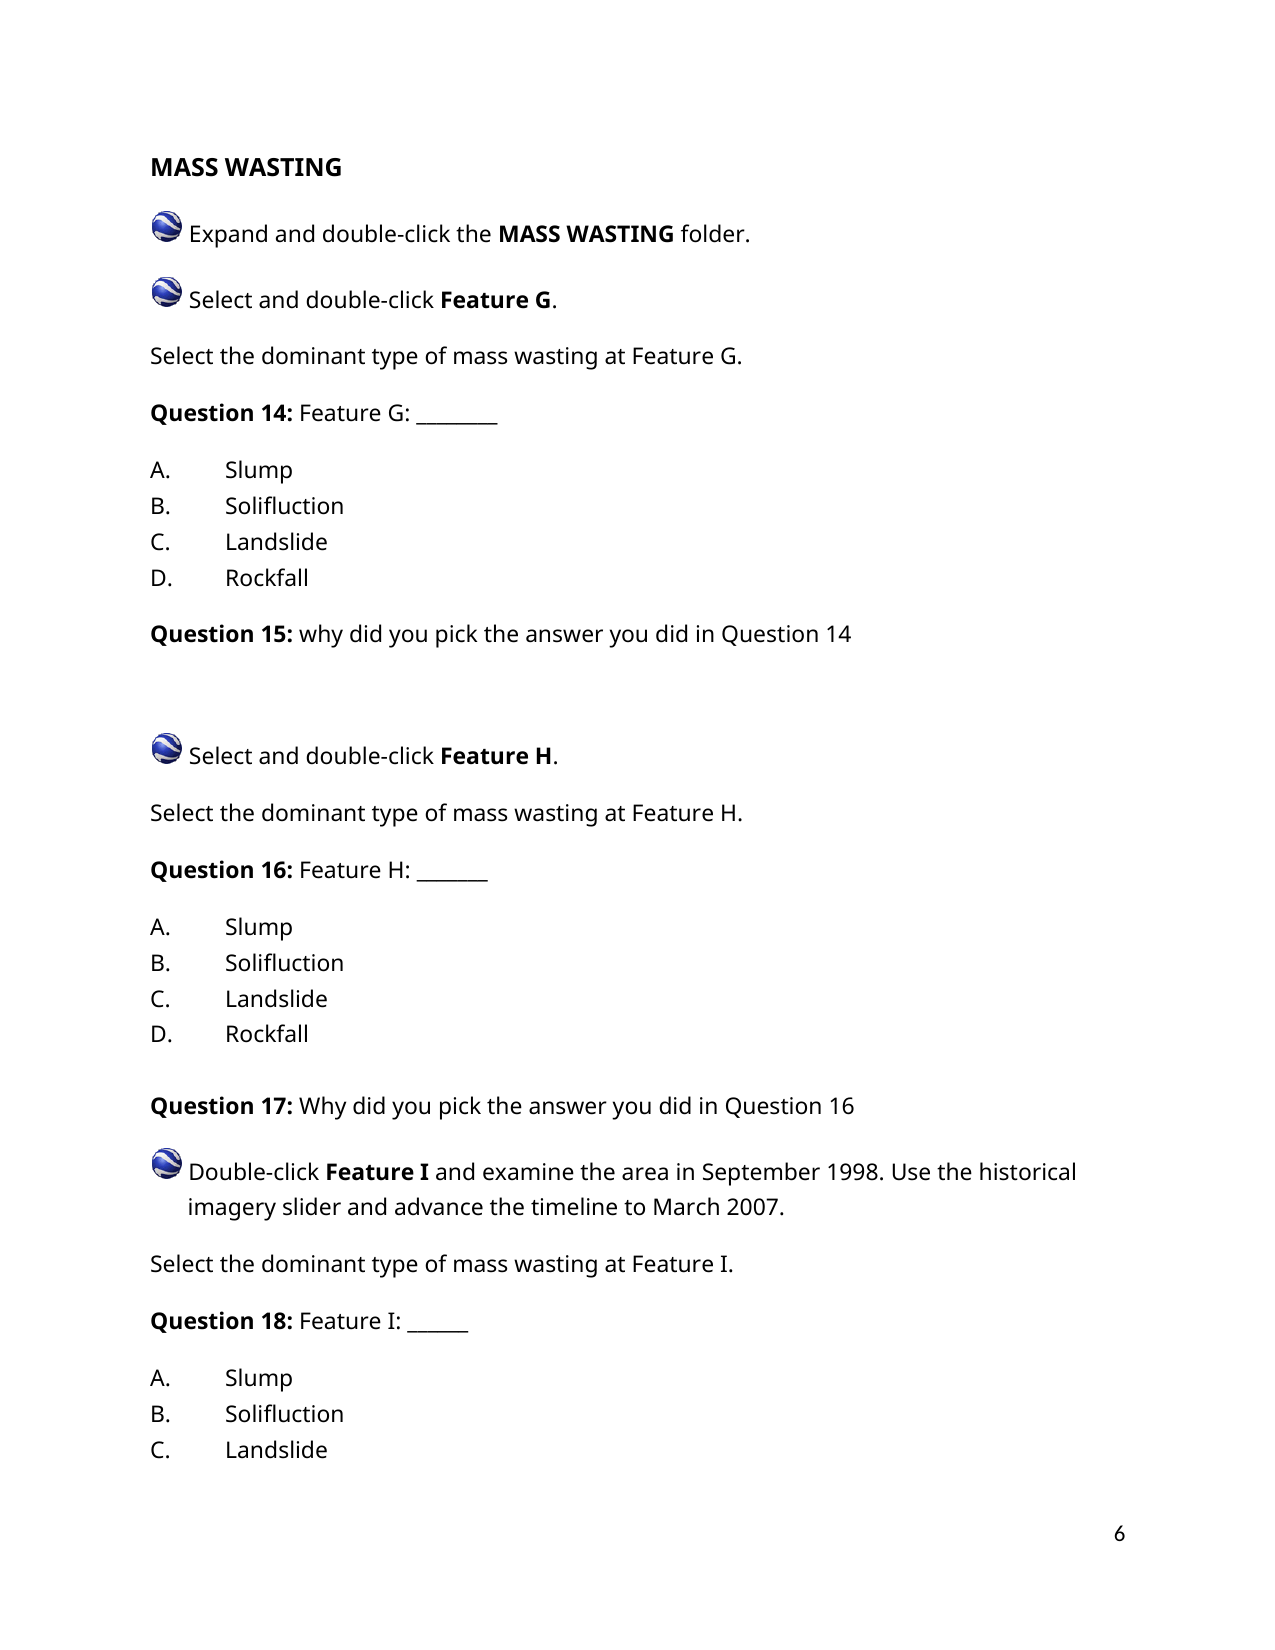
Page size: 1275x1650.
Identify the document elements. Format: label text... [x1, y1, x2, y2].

list Slump [150, 911, 1125, 942]
picture [150, 275, 183, 308]
text Expand and double-click the MASS WASTING folder. [150, 210, 1125, 250]
list Landslide [150, 526, 1125, 557]
list Landslide [150, 982, 1125, 1014]
text Select the dominant type of mass wasting at Feature I. [150, 1248, 1125, 1279]
text Select and double-click Feature G. [150, 275, 1125, 315]
picture [150, 209, 183, 243]
list Question 17: Why did you pick the answer you did in Question 16 [150, 1090, 1125, 1122]
text Question 14: Feature G: ________ [150, 397, 1125, 428]
picture [150, 1147, 183, 1180]
list Solifluction [150, 947, 1125, 978]
list Solifluction [150, 490, 1125, 521]
picture [150, 732, 183, 765]
list Rockfall [150, 562, 1125, 593]
text Select the dominant type of mass wasting at Feature G. [150, 340, 1125, 372]
list Slump [150, 454, 1125, 485]
text Question 18: Feature I: ______ [150, 1305, 1125, 1336]
text Select the dominant type of mass wasting at Feature H. [150, 797, 1125, 828]
text MASS WASTING [150, 150, 1125, 184]
text Select and double-click Feature H. [150, 732, 1125, 772]
list Landslide [150, 1433, 1125, 1465]
list Slump [150, 1362, 1125, 1393]
text Question 16: Feature H: _______ [150, 854, 1125, 885]
text Double-click Feature I and examine the area in September 1998. Use the historical imagery slider and advance the timeline to March 2007. [150, 1147, 1125, 1223]
list Solifluction [150, 1398, 1125, 1429]
list Rockfall [150, 1018, 1125, 1050]
text Question 15: why did you pick the answer you did in Question 14 [150, 618, 1125, 650]
